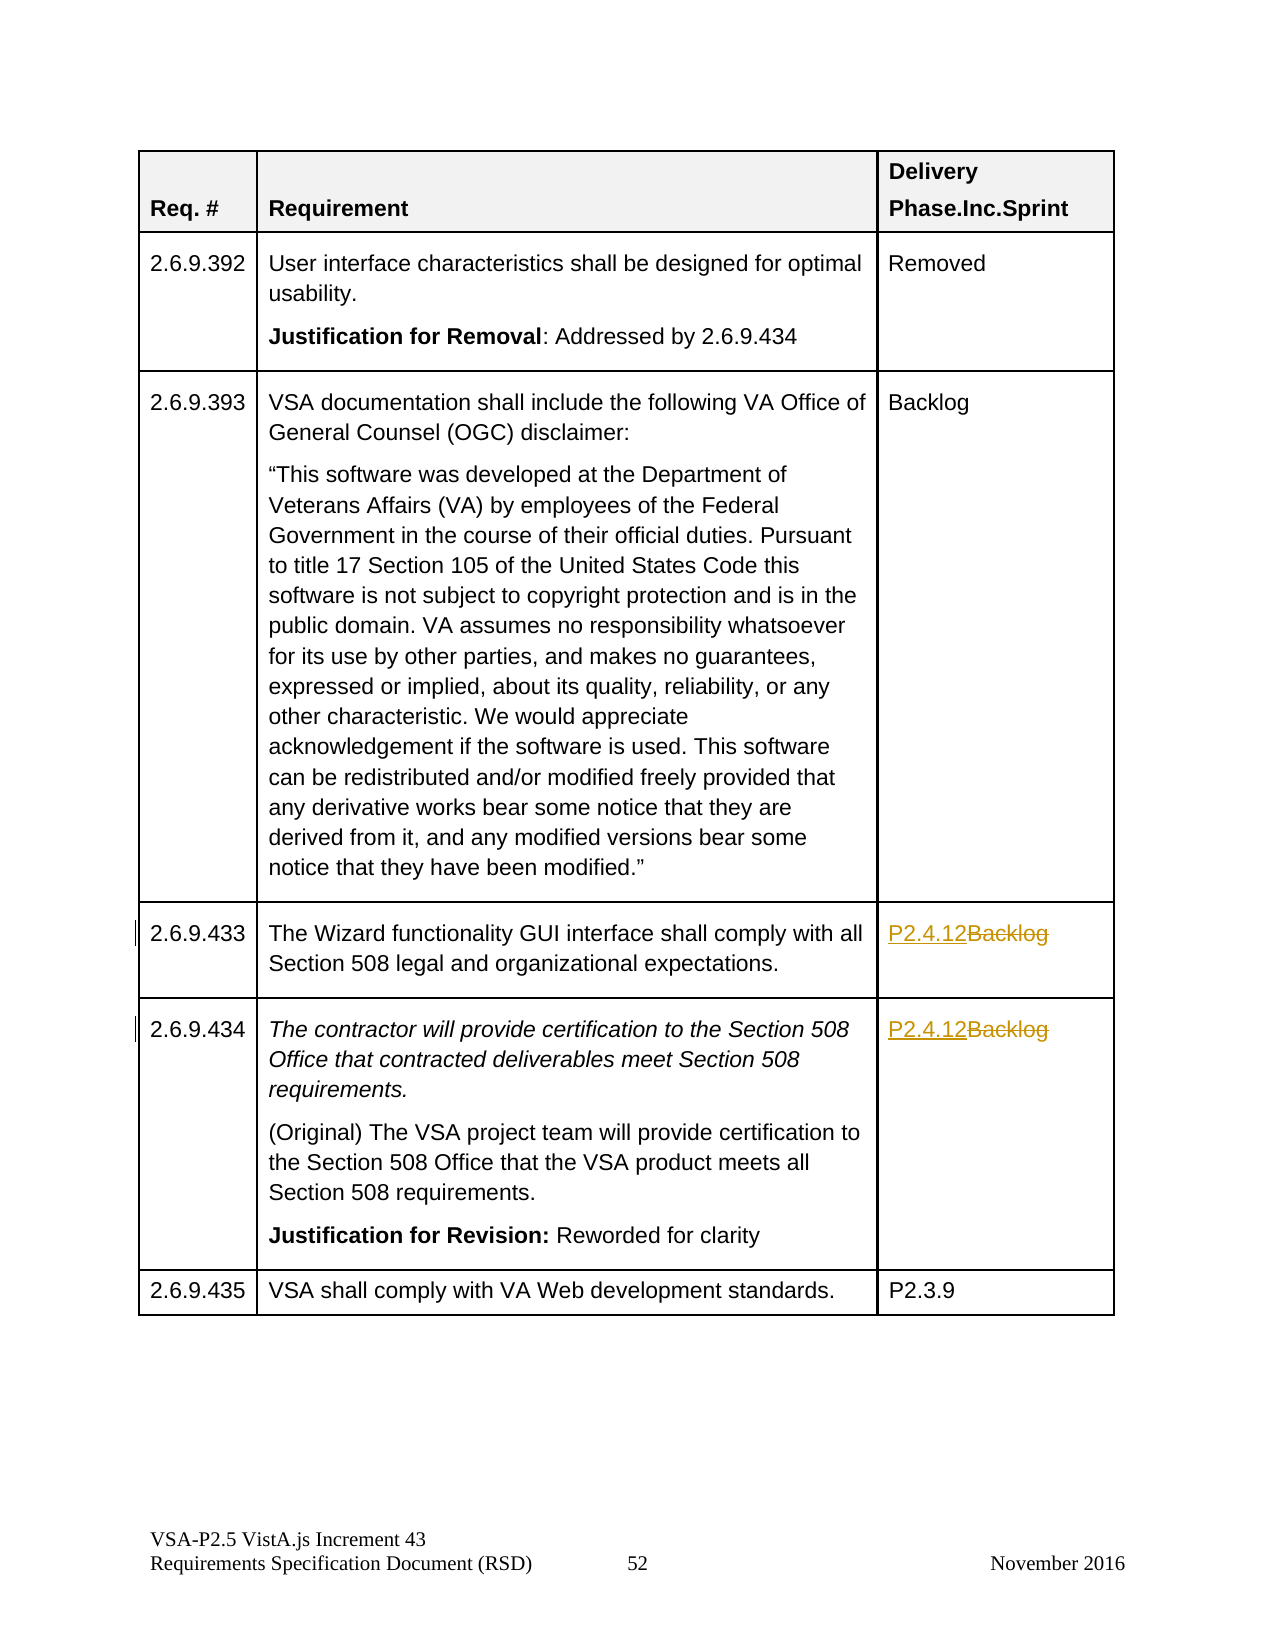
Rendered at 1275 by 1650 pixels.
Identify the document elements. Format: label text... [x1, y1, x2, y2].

table_cell 2.6.9.392 [140, 233, 256, 370]
table_cell VSA shall comply with VA Web development standards. [258, 1271, 876, 1313]
table_cell The contractor will provide certification to the Section 508 Office that contracted deliverables meet Section 508 requirements. (Original) The VSA project team will provide certification to the Section 508 Office that the VSA product meets all Section 508 requirements. Justification for Revision: Reworded for clarity [258, 999, 876, 1269]
table_header Req. # [140, 152, 256, 231]
table_cell P2.3.9 [879, 1271, 1113, 1313]
table_cell VSA documentation shall include the following VA Office of General Counsel (OGC) disclaimer: “This software was developed at the Department of Veterans Affairs (VA) by employees of the Federal Government in the course of their official duties. Pursuant to title 17 Section 105 of the United States Code this software is not subject to copyright protection and is in the public domain. VA assumes no responsibility whatsoever for its use by other parties, and makes no guarantees, expressed or implied, about its quality, reliability, or any other characteristic. We would appreciate acknowledgement if the software is used. This software can be redistributed and/or modified freely provided that any derivative works bear some notice that they are derived from it, and any modified versions bear some notice that they have been modified.” [258, 372, 876, 901]
table_cell Backlog [879, 372, 1113, 901]
table_cell 2.6.9.434 [140, 999, 256, 1269]
table_cell [879, 903, 1113, 997]
table_cell User interface characteristics shall be designed for optimal usability. Justification for Removal: Addressed by 2.6.9.434 [258, 233, 876, 370]
table_cell 2.6.9.435 [140, 1271, 256, 1313]
table_cell Removed [879, 233, 1113, 370]
table_header Delivery Phase.Inc.Sprint [879, 152, 1113, 231]
table_header Requirement [258, 152, 876, 231]
table_cell 2.6.9.393 [140, 372, 256, 901]
table_cell [879, 999, 1113, 1269]
table_cell 2.6.9.433 [140, 903, 256, 997]
table_cell The Wizard functionality GUI interface shall comply with all Section 508 legal and organizational expectations. [258, 903, 876, 997]
